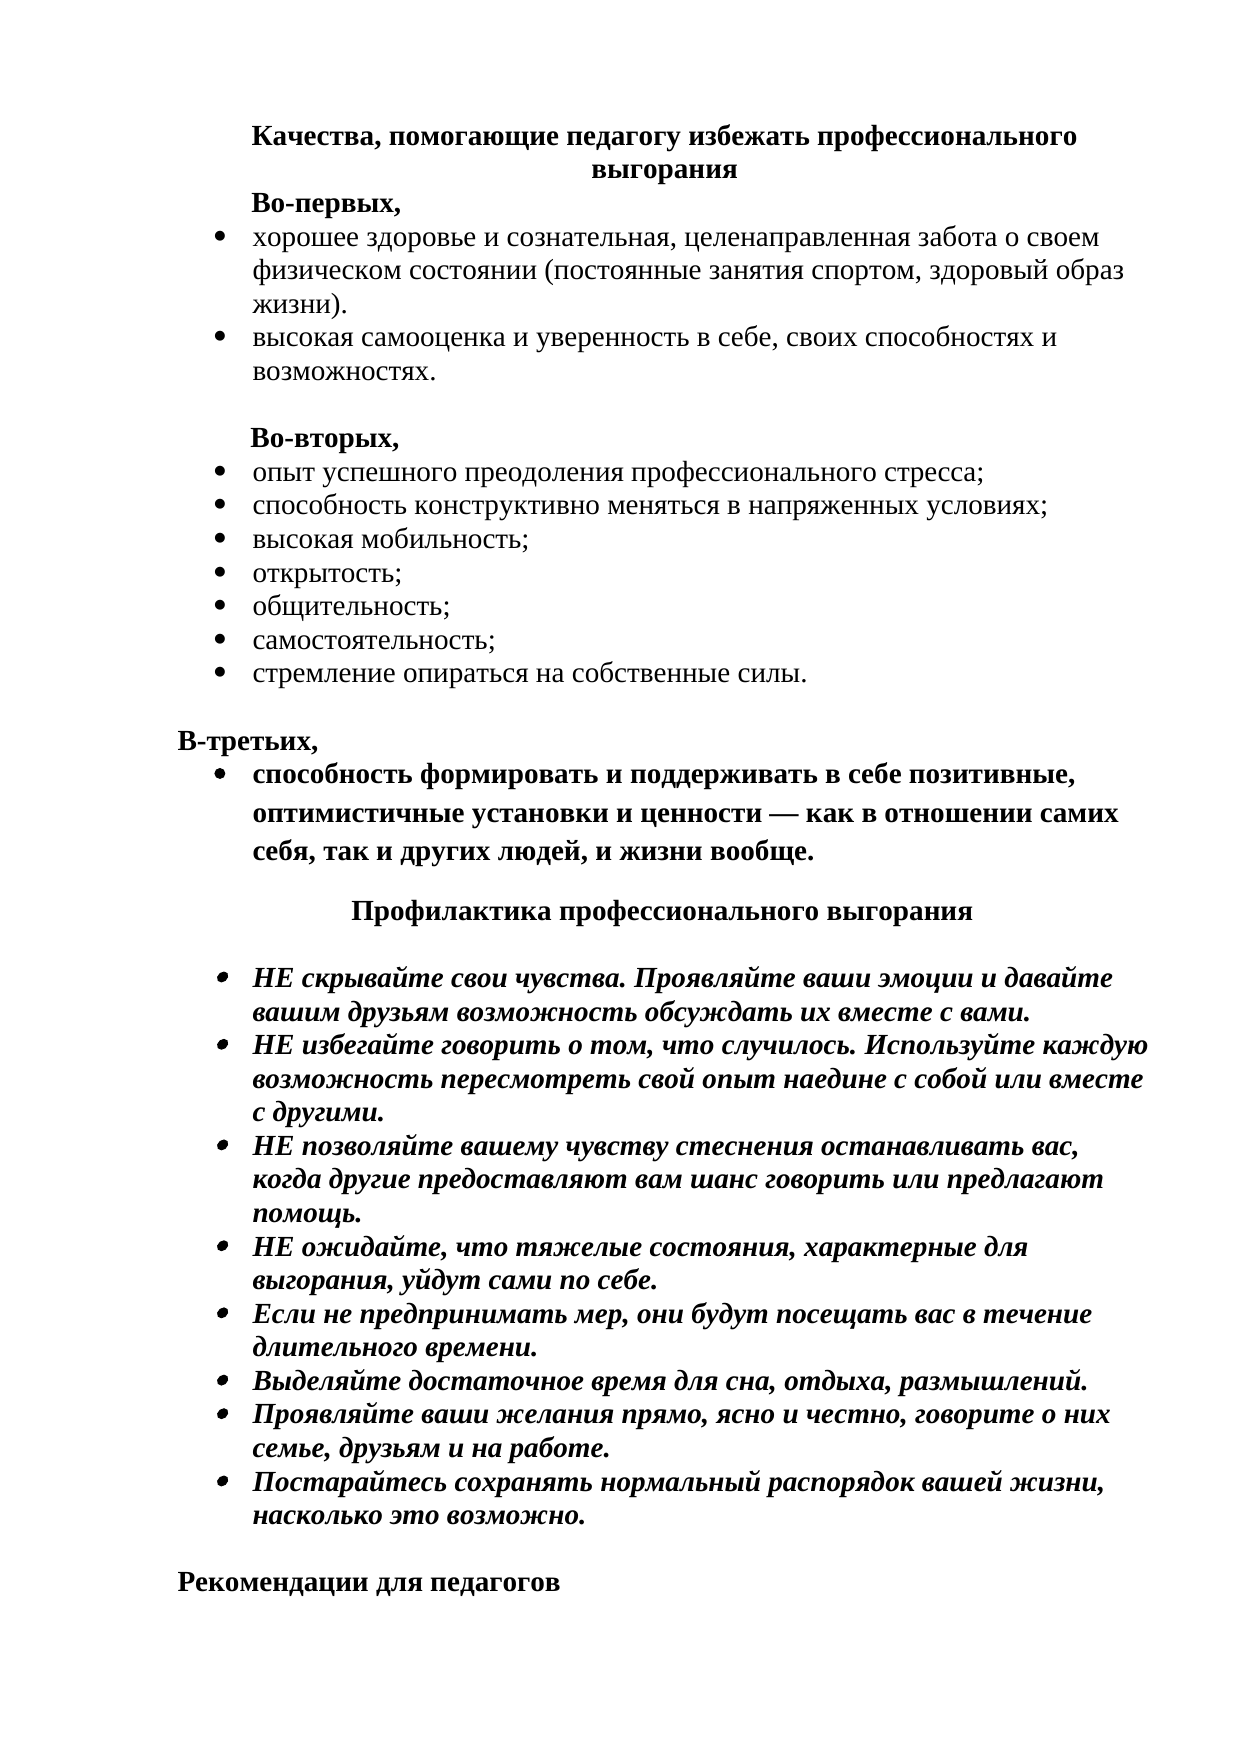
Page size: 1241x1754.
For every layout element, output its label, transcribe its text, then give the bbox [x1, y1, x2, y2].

list самостоятельность; [215, 622, 1152, 656]
text Качества, помогающие педагогу избежать профессионального выгорания [177, 118, 1152, 185]
list Выделяйте достаточное время для сна, отдыха, размышлений. [215, 1363, 1152, 1397]
list способность формировать и поддерживать в себе позитивные, оптимистичные установки и ценности — как в отношении самих себя, так и других людей, и жизни вообще. [215, 756, 1152, 867]
list опыт успешного преодоления профессионального стресса; [215, 454, 1152, 487]
list открытость; [215, 555, 1152, 588]
list хорошее здоровье и сознательная, целенаправленная забота о своем физическом состоянии (постоянные занятия спортом, здоровый образ жизни). [215, 219, 1152, 319]
text Рекомендации для педагогов [177, 1564, 1152, 1598]
text В-третьих, [177, 723, 1152, 756]
list способность конструктивно меняться в напряженных условиях; [215, 487, 1152, 521]
list НЕ избегайте говорить о том, что случилось. Используйте каждую возможность пересмотреть свой опыт наедине с собой или вместе с другими. [215, 1027, 1152, 1128]
list Проявляйте ваши желания прямо, ясно и честно, говорите о них семье, друзьям и на работе. [215, 1397, 1152, 1464]
list высокая мобильность; [215, 521, 1152, 555]
list стремление опираться на собственные силы. [215, 656, 1152, 689]
list НЕ ожидайте, что тяжелые состояния, характерные для выгорания, уйдут сами по себе. [215, 1229, 1152, 1296]
list Постарайтесь сохранять нормальный распорядок вашей жизни, насколько это возможно. [215, 1464, 1152, 1531]
list Если не предпринимать мер, они будут посещать вас в течение длительного времени. [215, 1296, 1152, 1363]
list НЕ позволяйте вашему чувству стеснения останавливать вас, когда другие предоставляют вам шанс говорить или предлагают помощь. [215, 1128, 1152, 1229]
list НЕ скрывайте свои чувства. Проявляйте ваши эмоции и давайте вашим друзьям возможность обсуждать их вместе с вами. [215, 960, 1152, 1027]
text Во-вторых, [177, 420, 1152, 454]
text Во-первых, [177, 185, 1152, 219]
list высокая самооценка и уверенность в себе, своих способностях и возможностях. [215, 319, 1152, 387]
list общительность; [215, 588, 1152, 622]
text Профилактика профессионального выгорания [173, 893, 1152, 926]
